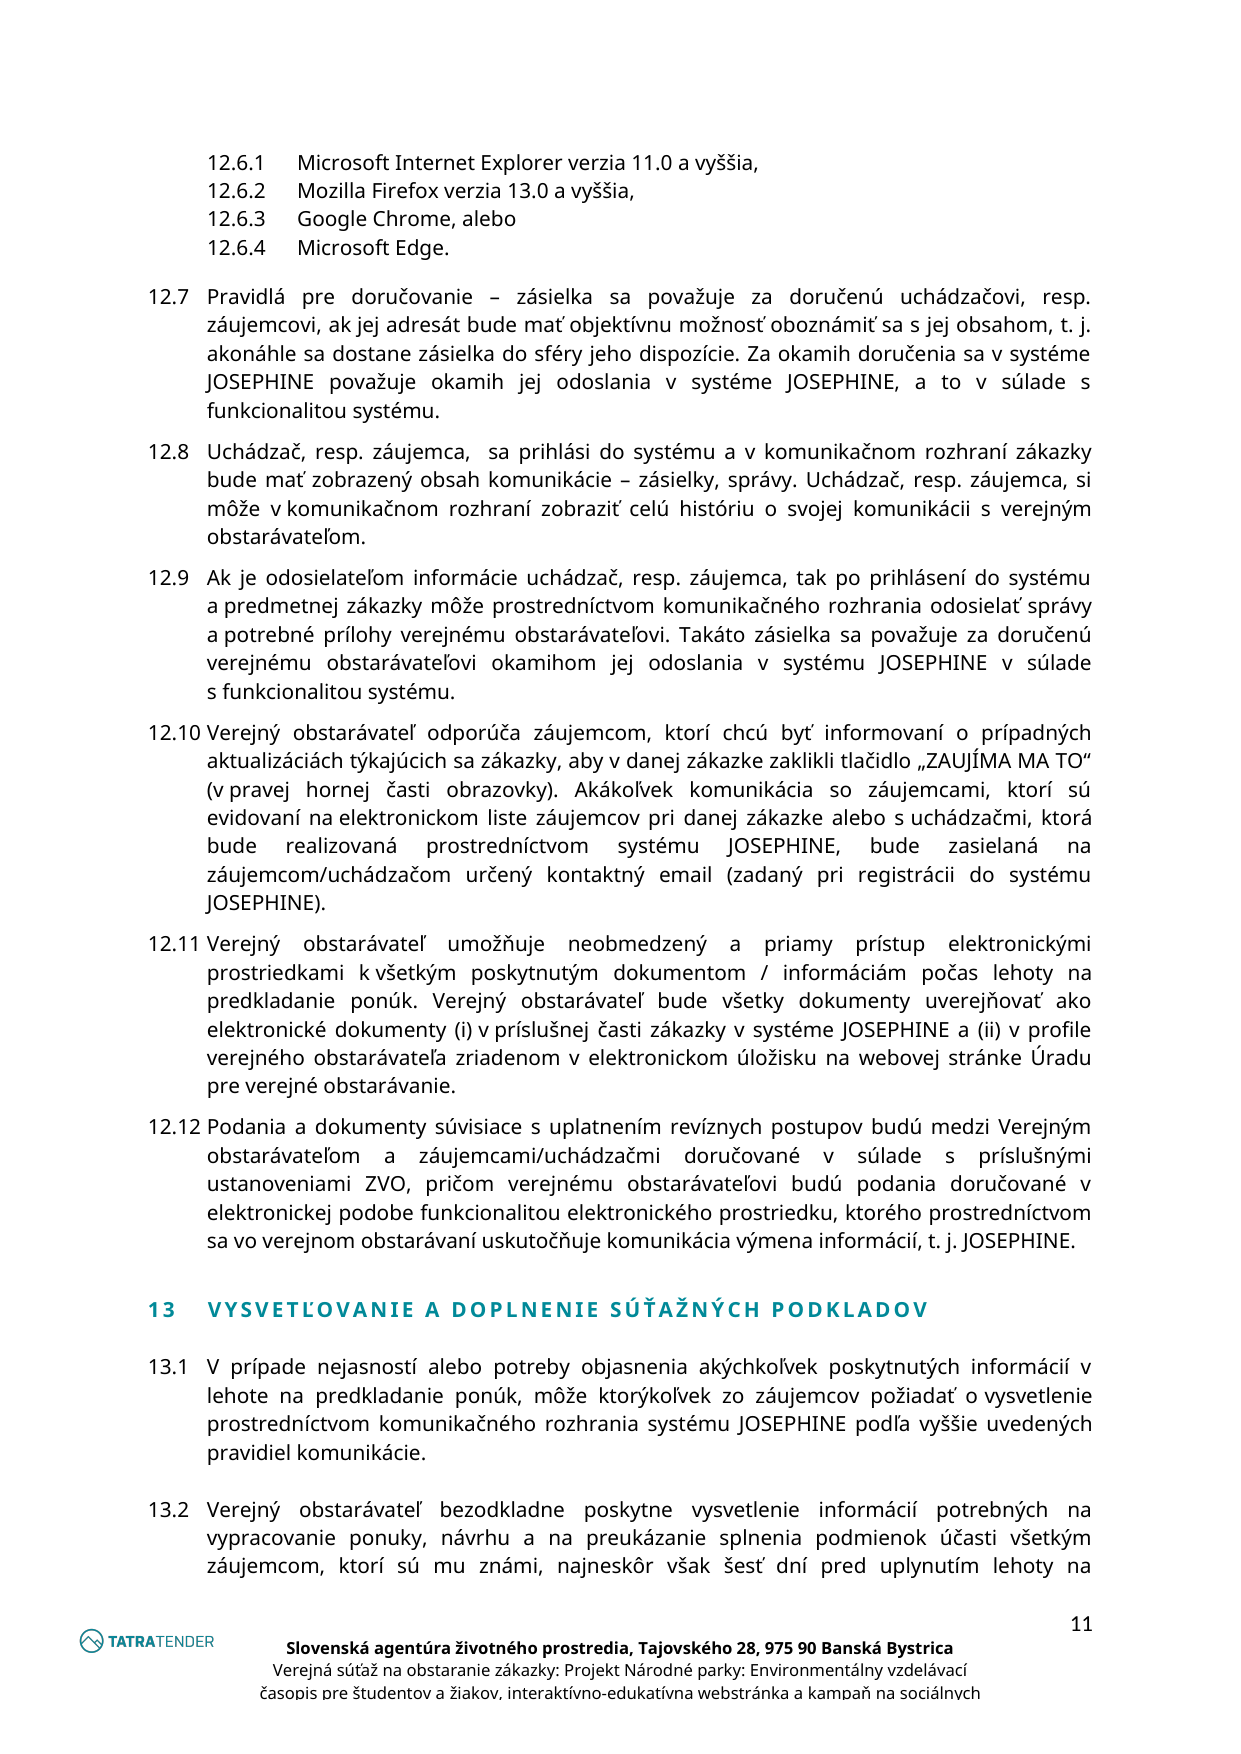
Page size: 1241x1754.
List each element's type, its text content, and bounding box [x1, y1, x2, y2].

subtitle Verejný obstarávateľ odporúča záujemcom, ktorí chcú byť informovaní o prípadných aktualizáciách týkajúcich sa zákazky, aby v danej zákazke zaklikli tlačidlo „ZAUJÍMA MA TO“ (v pravej hornej časti obrazovky). Akákoľvek komunikácia so záujemcami, ktorí sú evidovaní na elektronickom liste záujemcov pri danej zákazke alebo s uchádzačmi, ktorá bude realizovaná prostredníctvom systému JOSEPHINE, bude zasielaná na záujemcom/uchádzačom určený kontaktný email (zadaný pri registrácii do systému JOSEPHINE). [148, 718, 1093, 917]
subtitle Microsoft Edge. [207, 233, 1093, 261]
subtitle Podania a dokumenty súvisiace s uplatnením revíznych postupov budú medzi Verejným obstarávateľom a záujemcami/uchádzačmi doručované v súlade s príslušnými ustanoveniami ZVO, pričom verejnému obstarávateľovi budú podania doručované v elektronickej podobe funkcionalitou elektronického prostriedku, ktorého prostredníctvom sa vo verejnom obstarávaní uskutočňuje komunikácia výmena informácií, t. j. JOSEPHINE. [148, 1112, 1093, 1255]
subtitle Google Chrome, alebo [207, 204, 1093, 233]
subtitle Mozilla Firefox verzia 13.0 a vyššia, [207, 176, 1093, 204]
subtitle Uchádzač, resp. záujemca, sa prihlási do systému a v komunikačnom rozhraní zákazky bude mať zobrazený obsah komunikácie – zásielky, správy. Uchádzač, resp. záujemca, si môže v komunikačnom rozhraní zobraziť celú históriu o svojej komunikácii s verejným obstarávateľom. [148, 437, 1093, 551]
subtitle Ak je odosielateľom informácie uchádzač, resp. záujemca, tak po prihlásení do systému a predmetnej zákazky môže prostredníctvom komunikačného rozhrania odosielať správy a potrebné prílohy verejnému obstarávateľovi. Takáto zásielka sa považuje za doručenú verejnému obstarávateľovi okamihom jej odoslania v systému JOSEPHINE v súlade s funkcionalitou systému. [148, 563, 1093, 705]
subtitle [148, 1495, 1093, 1580]
picture [77, 1617, 224, 1662]
text Vysvetľovanie a doplnenie súťažných podkladov [148, 1296, 1093, 1324]
subtitle Verejný obstarávateľ umožňuje neobmedzený a priamy prístup elektronickými prostriedkami k všetkým poskytnutým dokumentom / informáciám počas lehoty na predkladanie ponúk. Verejný obstarávateľ bude všetky dokumenty uverejňovať ako elektronické dokumenty (i) v príslušnej časti zákazky v systéme JOSEPHINE a (ii) v profile verejného obstarávateľa zriadenom v elektronickom úložisku na webovej stránke Úradu pre verejné obstarávanie. [148, 929, 1093, 1100]
subtitle Microsoft Internet Explorer verzia 11.0 a vyššia, [207, 148, 1093, 176]
subtitle V prípade nejasností alebo potreby objasnenia akýchkoľvek poskytnutých informácií v lehote na predkladanie ponúk, môže ktorýkoľvek zo záujemcov požiadať o vysvetlenie prostredníctvom komunikačného rozhrania systému JOSEPHINE podľa vyššie uvedených pravidiel komunikácie. [148, 1352, 1093, 1466]
subtitle Pravidlá pre doručovanie – zásielka sa považuje za doručenú uchádzačovi, resp. záujemcovi, ak jej adresát bude mať objektívnu možnosť oboznámiť sa s jej obsahom, t. j. akonáhle sa dostane zásielka do sféry jeho dispozície. Za okamih doručenia sa v systéme JOSEPHINE považuje okamih jej odoslania v systéme JOSEPHINE, a to v súlade s funkcionalitou systému. [148, 282, 1093, 424]
